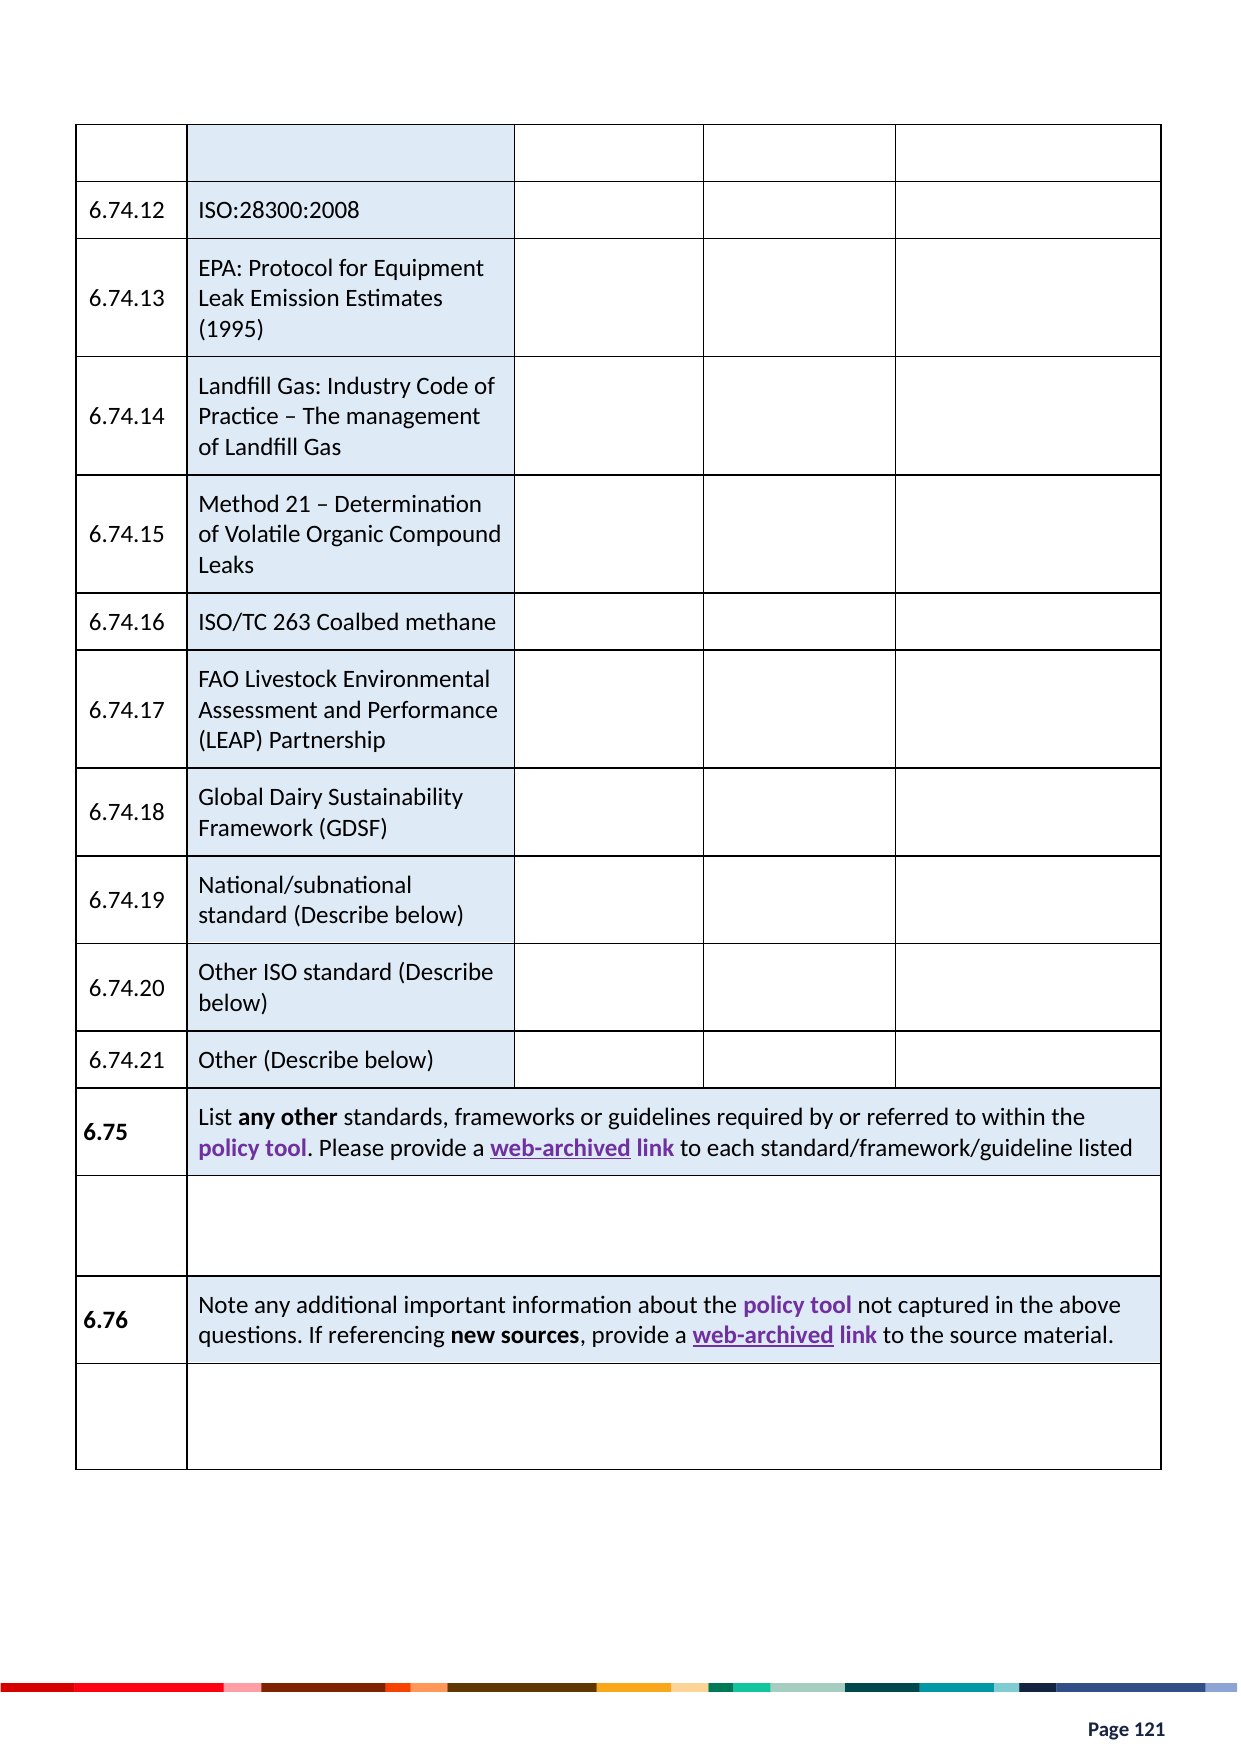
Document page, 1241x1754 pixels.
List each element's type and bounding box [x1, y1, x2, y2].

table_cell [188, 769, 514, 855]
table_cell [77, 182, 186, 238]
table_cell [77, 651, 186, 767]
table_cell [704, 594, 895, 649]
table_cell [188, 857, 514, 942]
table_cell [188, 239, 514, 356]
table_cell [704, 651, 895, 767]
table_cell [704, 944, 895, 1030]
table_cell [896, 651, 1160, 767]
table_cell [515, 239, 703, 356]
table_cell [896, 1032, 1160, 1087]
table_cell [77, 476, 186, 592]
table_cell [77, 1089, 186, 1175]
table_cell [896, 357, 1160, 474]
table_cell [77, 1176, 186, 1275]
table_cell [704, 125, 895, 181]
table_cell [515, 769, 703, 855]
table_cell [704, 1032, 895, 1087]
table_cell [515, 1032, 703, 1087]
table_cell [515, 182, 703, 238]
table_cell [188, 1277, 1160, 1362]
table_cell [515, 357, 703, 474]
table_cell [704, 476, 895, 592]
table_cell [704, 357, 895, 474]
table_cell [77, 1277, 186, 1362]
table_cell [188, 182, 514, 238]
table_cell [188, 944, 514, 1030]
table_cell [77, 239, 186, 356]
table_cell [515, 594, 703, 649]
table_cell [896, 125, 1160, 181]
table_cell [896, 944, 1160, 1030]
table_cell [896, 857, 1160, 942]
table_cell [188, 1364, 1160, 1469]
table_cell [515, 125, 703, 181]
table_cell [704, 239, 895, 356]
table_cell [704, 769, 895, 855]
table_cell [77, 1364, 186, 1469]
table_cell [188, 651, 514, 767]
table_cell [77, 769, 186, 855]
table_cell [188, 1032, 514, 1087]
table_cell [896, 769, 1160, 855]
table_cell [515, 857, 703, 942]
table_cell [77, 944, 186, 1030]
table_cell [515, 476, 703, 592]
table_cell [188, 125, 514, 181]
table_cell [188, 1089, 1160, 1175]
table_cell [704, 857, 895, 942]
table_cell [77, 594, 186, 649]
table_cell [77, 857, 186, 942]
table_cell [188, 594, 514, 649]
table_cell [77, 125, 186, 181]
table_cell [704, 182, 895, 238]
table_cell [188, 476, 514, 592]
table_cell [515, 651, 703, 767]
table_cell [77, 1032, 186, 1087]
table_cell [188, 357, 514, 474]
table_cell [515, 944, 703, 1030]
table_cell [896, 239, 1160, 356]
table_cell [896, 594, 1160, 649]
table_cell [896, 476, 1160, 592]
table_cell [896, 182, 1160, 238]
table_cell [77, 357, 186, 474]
picture [0, 1683, 1236, 1692]
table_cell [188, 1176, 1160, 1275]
